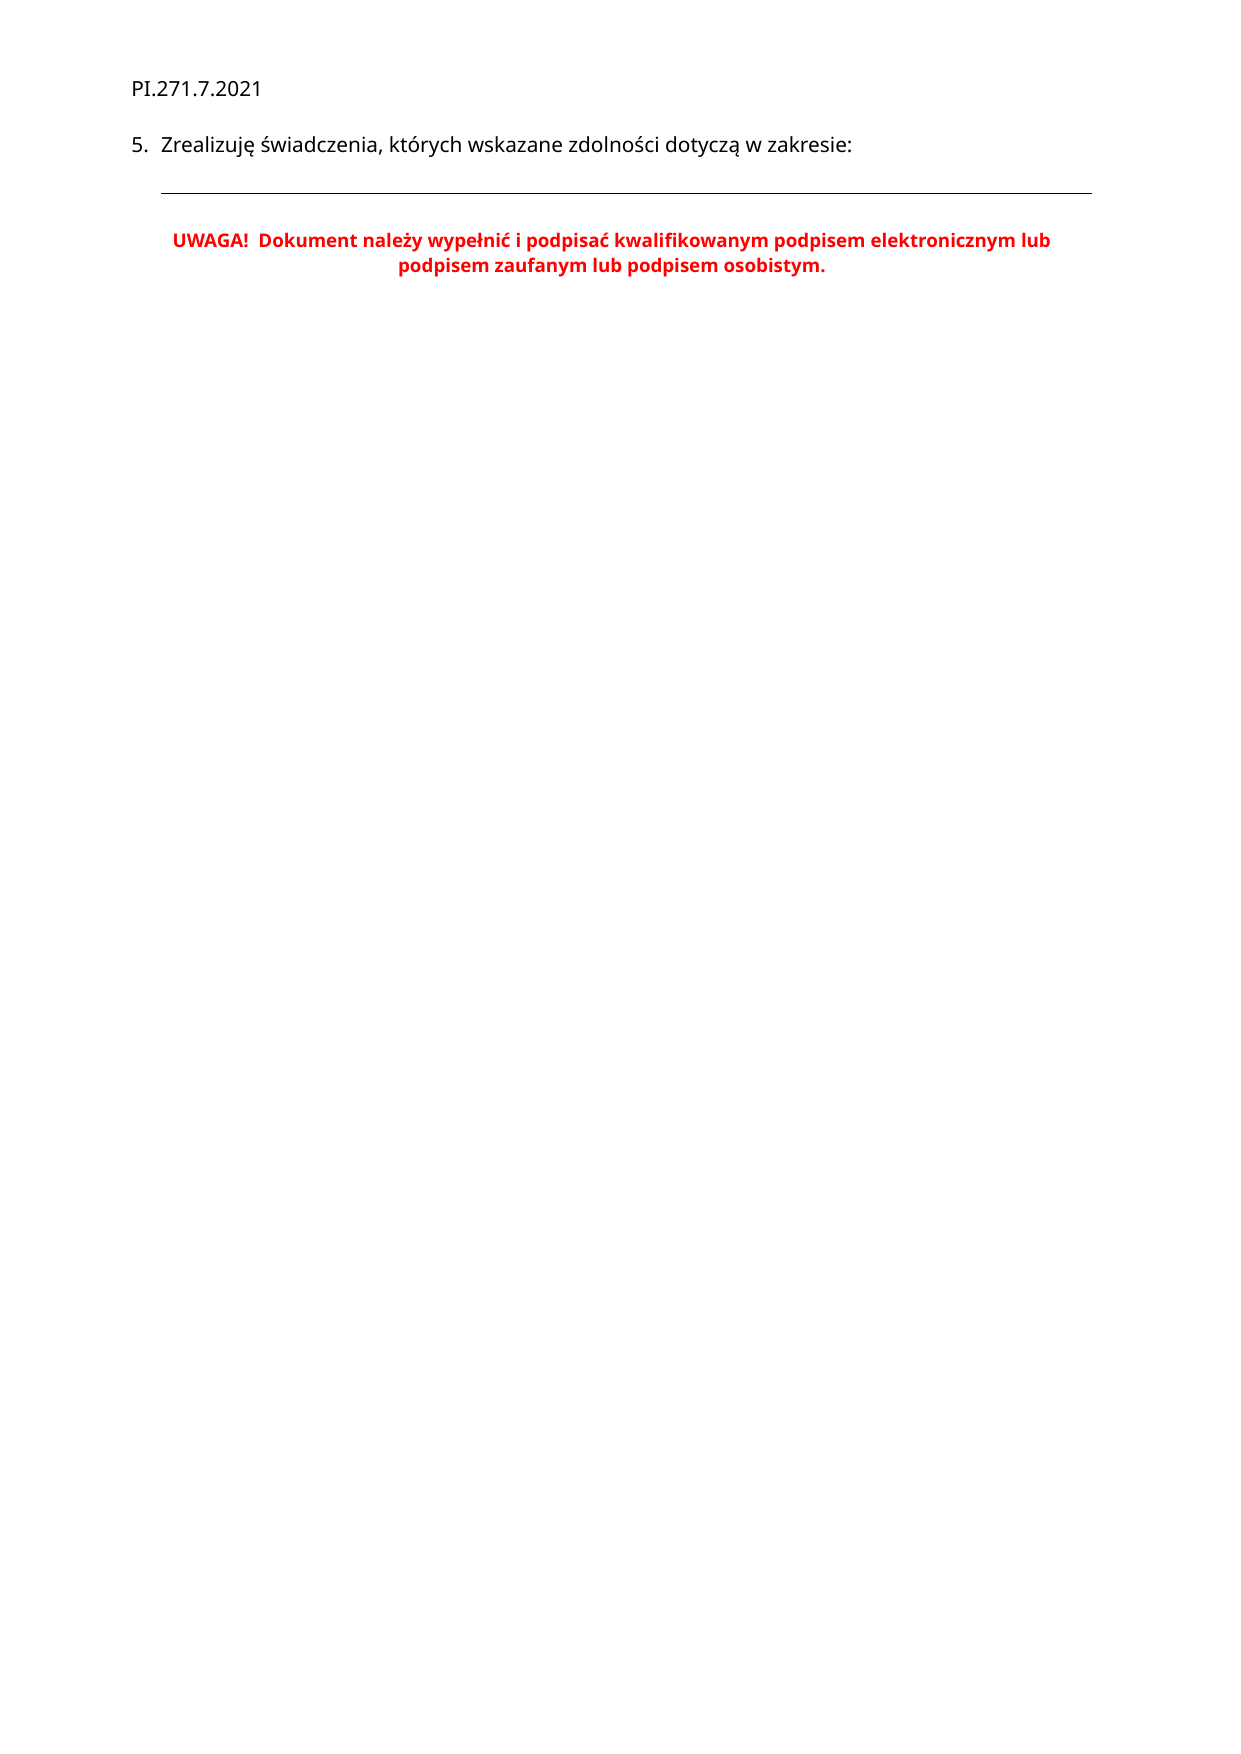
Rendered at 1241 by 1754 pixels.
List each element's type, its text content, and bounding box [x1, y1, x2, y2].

list Zrealizuję świadczenia, których wskazane zdolności dotyczą w zakresie: [131, 130, 1092, 158]
text UWAGA! Dokument należy wypełnić i podpisać kwalifikowanym podpisem elektronicznym lub podpisem zaufanym lub podpisem osobistym. [131, 227, 1092, 278]
